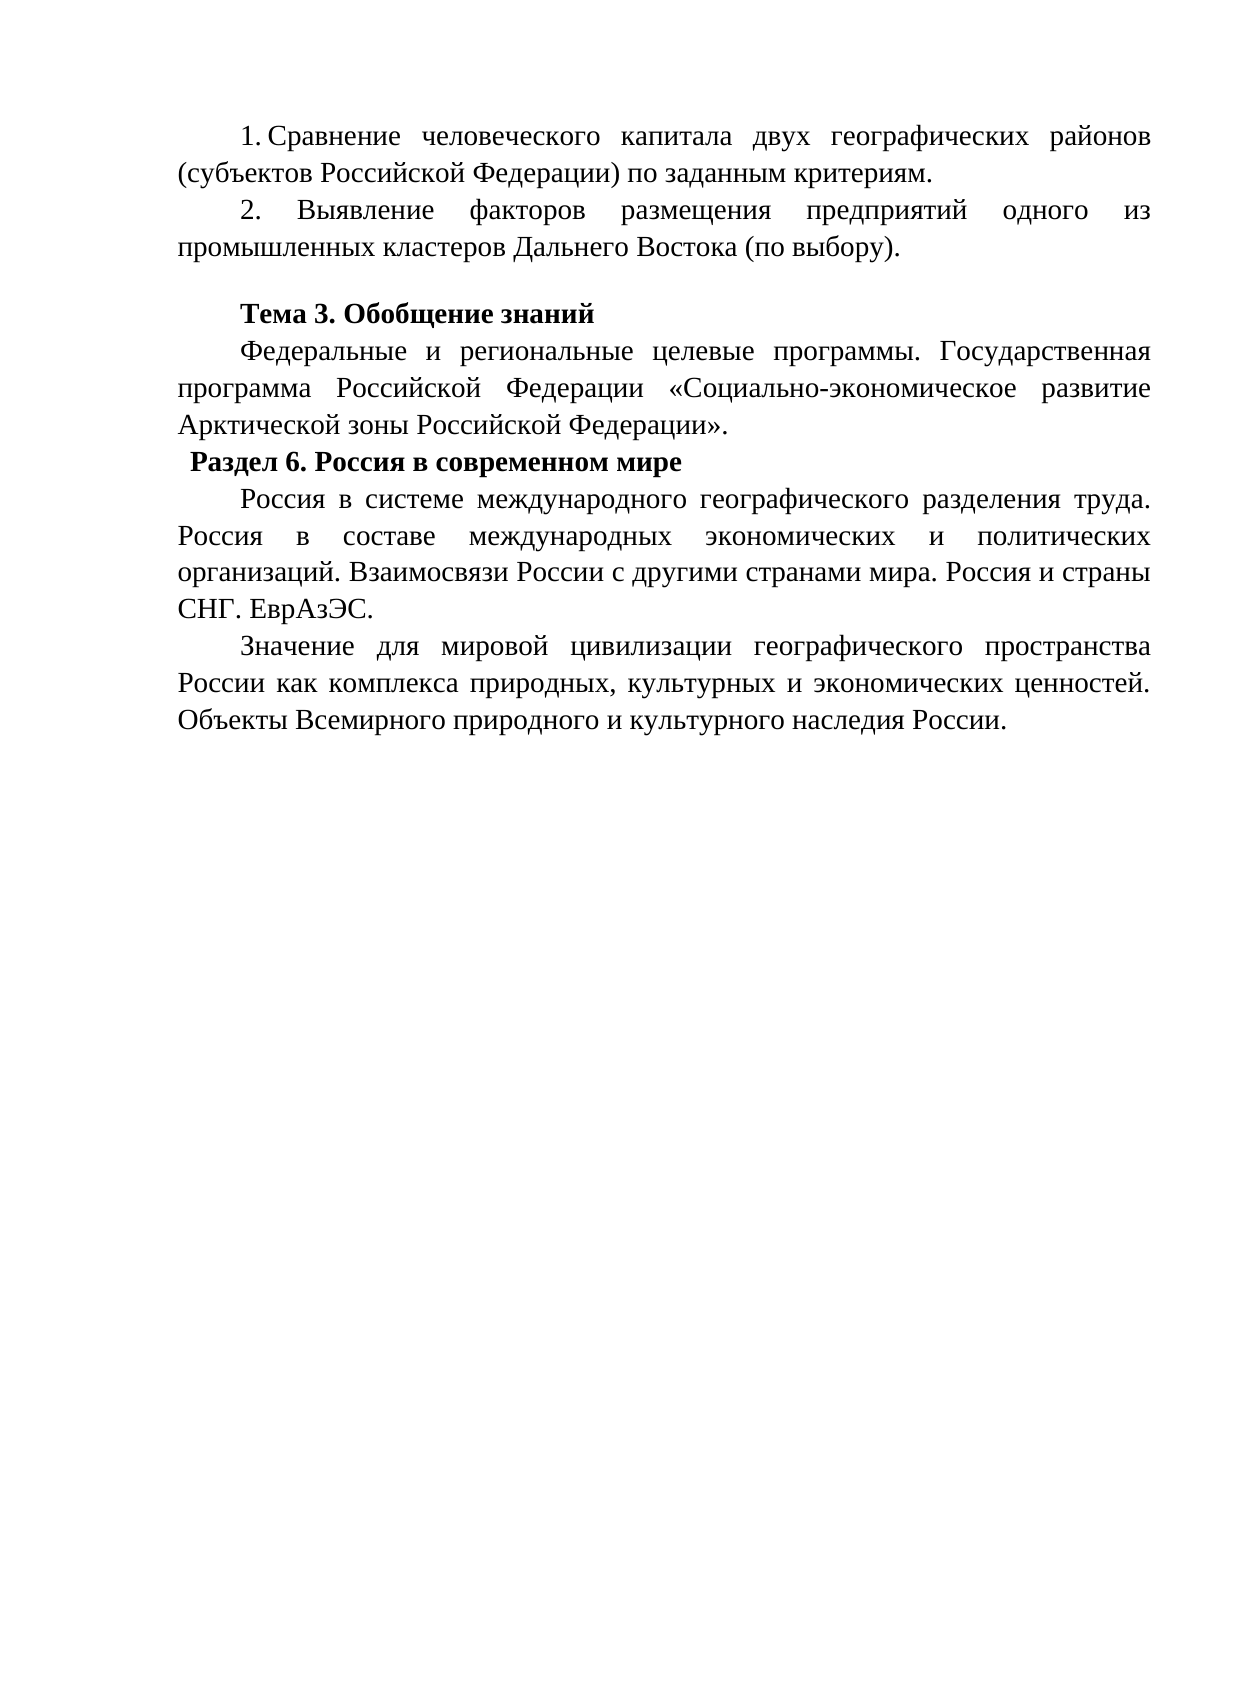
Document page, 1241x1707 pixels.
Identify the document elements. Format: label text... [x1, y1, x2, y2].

text Россия в системе международного географического разделения труда. Россия в составе международных экономических и политических организаций. Взаимосвязи России с другими странами мира. Россия и страны СНГ. ЕврАзЭС. [177, 481, 1152, 625]
text Федеральные и региональные целевые программы. Государственная программа Российской Федерации «Социально-экономическое развитие Арктической зоны Российской Федерации». [177, 333, 1152, 441]
text 2. Выявление факторов размещения предприятий одного из промышленных кластеров Дальнего Востока (по выбору). [177, 192, 1152, 262]
text 1. Сравнение человеческого капитала двух географических районов (субъектов Российской Федерации) по заданным критериям. [177, 118, 1152, 188]
text Значение для мировой цивилизации географического пространства России как комплекса природных, культурных и экономических ценностей. Объекты Всемирного природного и культурного наследия России. [177, 628, 1152, 736]
text Тема 3. Обобщение знаний [177, 296, 1152, 330]
text Раздел 6. Россия в современном мире [190, 444, 1152, 477]
